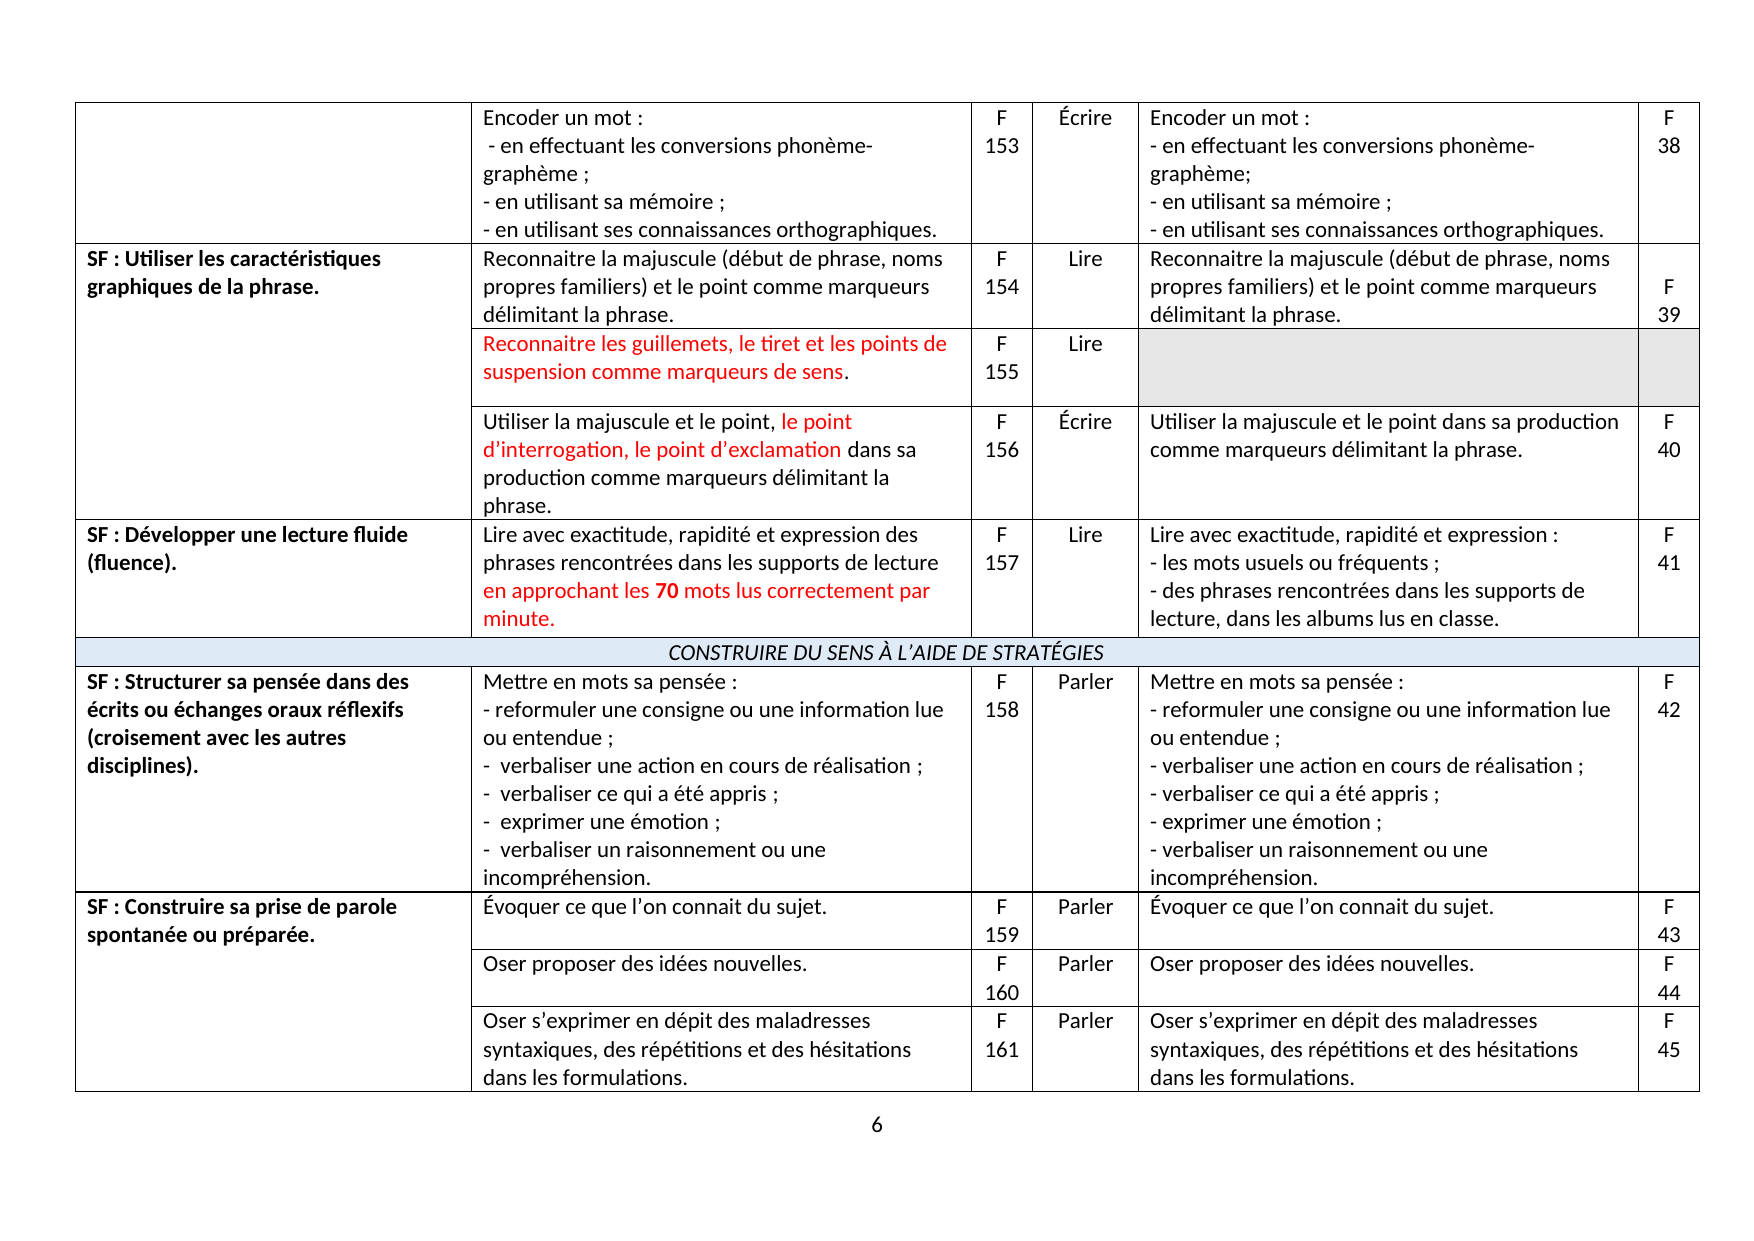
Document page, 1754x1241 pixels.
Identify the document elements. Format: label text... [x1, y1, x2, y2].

table_cell F 153 [972, 103, 1032, 243]
table_cell Oser s’exprimer en dépit des maladresses syntaxiques, des répétitions et des hésitations dans les formulations. [472, 1007, 971, 1091]
table_cell F 44 [1639, 950, 1699, 1006]
table_cell Reconnaitre la majuscule (début de phrase, noms propres familiers) et le point comme marqueurs délimitant la phrase. [1139, 244, 1638, 328]
table_cell SF : Développer une lecture fluide (fluence). [76, 520, 471, 637]
table_cell F 155 [972, 329, 1032, 406]
table_cell Reconnaitre la majuscule (début de phrase, noms propres familiers) et le point comme marqueurs délimitant la phrase. [472, 244, 971, 328]
table_cell Oser proposer des idées nouvelles. [1139, 950, 1638, 1006]
table_cell F 154 [972, 244, 1032, 328]
table_cell Oser s’exprimer en dépit des maladresses syntaxiques, des répétitions et des hésitations dans les formulations. [1139, 1007, 1638, 1091]
table_cell F 43 [1639, 893, 1699, 948]
table_cell Lire avec exactitude, rapidité et expression : - les mots usuels ou fréquents ; - des phrases rencontrées dans les supports de lecture, dans les albums lus en classe. [1139, 520, 1638, 637]
table_cell Mettre en mots sa pensée : - reformuler une consigne ou une information lue ou entendue ; - verbaliser une action en cours de réalisation ; - verbaliser ce qui a été appris ; - exprimer une émotion ; - verbaliser un raisonnement ou une incompréhension. [1139, 667, 1638, 891]
table_cell F 160 [972, 950, 1032, 1006]
table_cell F 39 [1639, 244, 1699, 328]
table_cell Lire [1033, 244, 1138, 328]
table_cell F 42 [1639, 667, 1699, 891]
table_cell Évoquer ce que l’on connait du sujet. [1139, 893, 1638, 948]
table_cell F 156 [972, 407, 1032, 519]
table_cell [1139, 329, 1638, 406]
table_cell Écrire [1033, 103, 1138, 243]
table_cell SF : Structurer sa pensée dans des écrits ou échanges oraux réflexifs (croisement avec les autres disciplines). [76, 667, 471, 891]
table_cell Lire [1033, 329, 1138, 406]
table_cell Lire [1033, 520, 1138, 637]
table_cell Utiliser la majuscule et le point dans sa production comme marqueurs délimitant la phrase. [1139, 407, 1638, 519]
table_cell Reconnaitre les guillemets, le tiret et les points de suspension comme marqueurs de sens. [472, 329, 971, 406]
table_cell F 161 [972, 1007, 1032, 1091]
table_cell F 157 [972, 520, 1032, 637]
table_cell CONSTRUIRE DU SENS À L’AIDE DE STRATÉGIES [76, 638, 1699, 666]
table_cell Évoquer ce que l’on connait du sujet. [472, 893, 971, 948]
table_cell Parler [1033, 950, 1138, 1006]
table_cell F 158 [972, 667, 1032, 891]
table_cell Mettre en mots sa pensée : - reformuler une consigne ou une information lue ou entendue ; - verbaliser une action en cours de réalisation ; - verbaliser ce qui a été appris ; - exprimer une émotion ; - verbaliser un raisonnement ou une incompréhension. [472, 667, 971, 891]
table_cell F 38 [1639, 103, 1699, 243]
table_cell [1639, 329, 1699, 406]
table_cell F 41 [1639, 520, 1699, 637]
table_cell F 159 [972, 893, 1032, 948]
table_cell SF : Construire sa prise de parole spontanée ou préparée. [76, 893, 471, 1091]
table_cell Écrire [1033, 407, 1138, 519]
table_cell Oser proposer des idées nouvelles. [472, 950, 971, 1006]
table_cell Parler [1033, 1007, 1138, 1091]
table_cell F 40 [1639, 407, 1699, 519]
table_cell Encoder un mot : - en effectuant les conversions phonème-graphème ; - en utilisant sa mémoire ; - en utilisant ses connaissances orthographiques. [472, 103, 971, 243]
table_cell Encoder un mot : - en effectuant les conversions phonème-graphème; - en utilisant sa mémoire ; - en utilisant ses connaissances orthographiques. [1139, 103, 1638, 243]
table_cell F 45 [1639, 1007, 1699, 1091]
table_cell Parler [1033, 893, 1138, 948]
table_cell SF : Utiliser les caractéristiques graphiques de la phrase. [76, 244, 471, 519]
table_cell Lire avec exactitude, rapidité et expression des phrases rencontrées dans les supports de lecture en approchant les 70 mots lus correctement par minute. [472, 520, 971, 637]
table_cell Parler [1033, 667, 1138, 891]
table_cell Utiliser la majuscule et le point, le point d’interrogation, le point d’exclamation dans sa production comme marqueurs délimitant la phrase. [472, 407, 971, 519]
